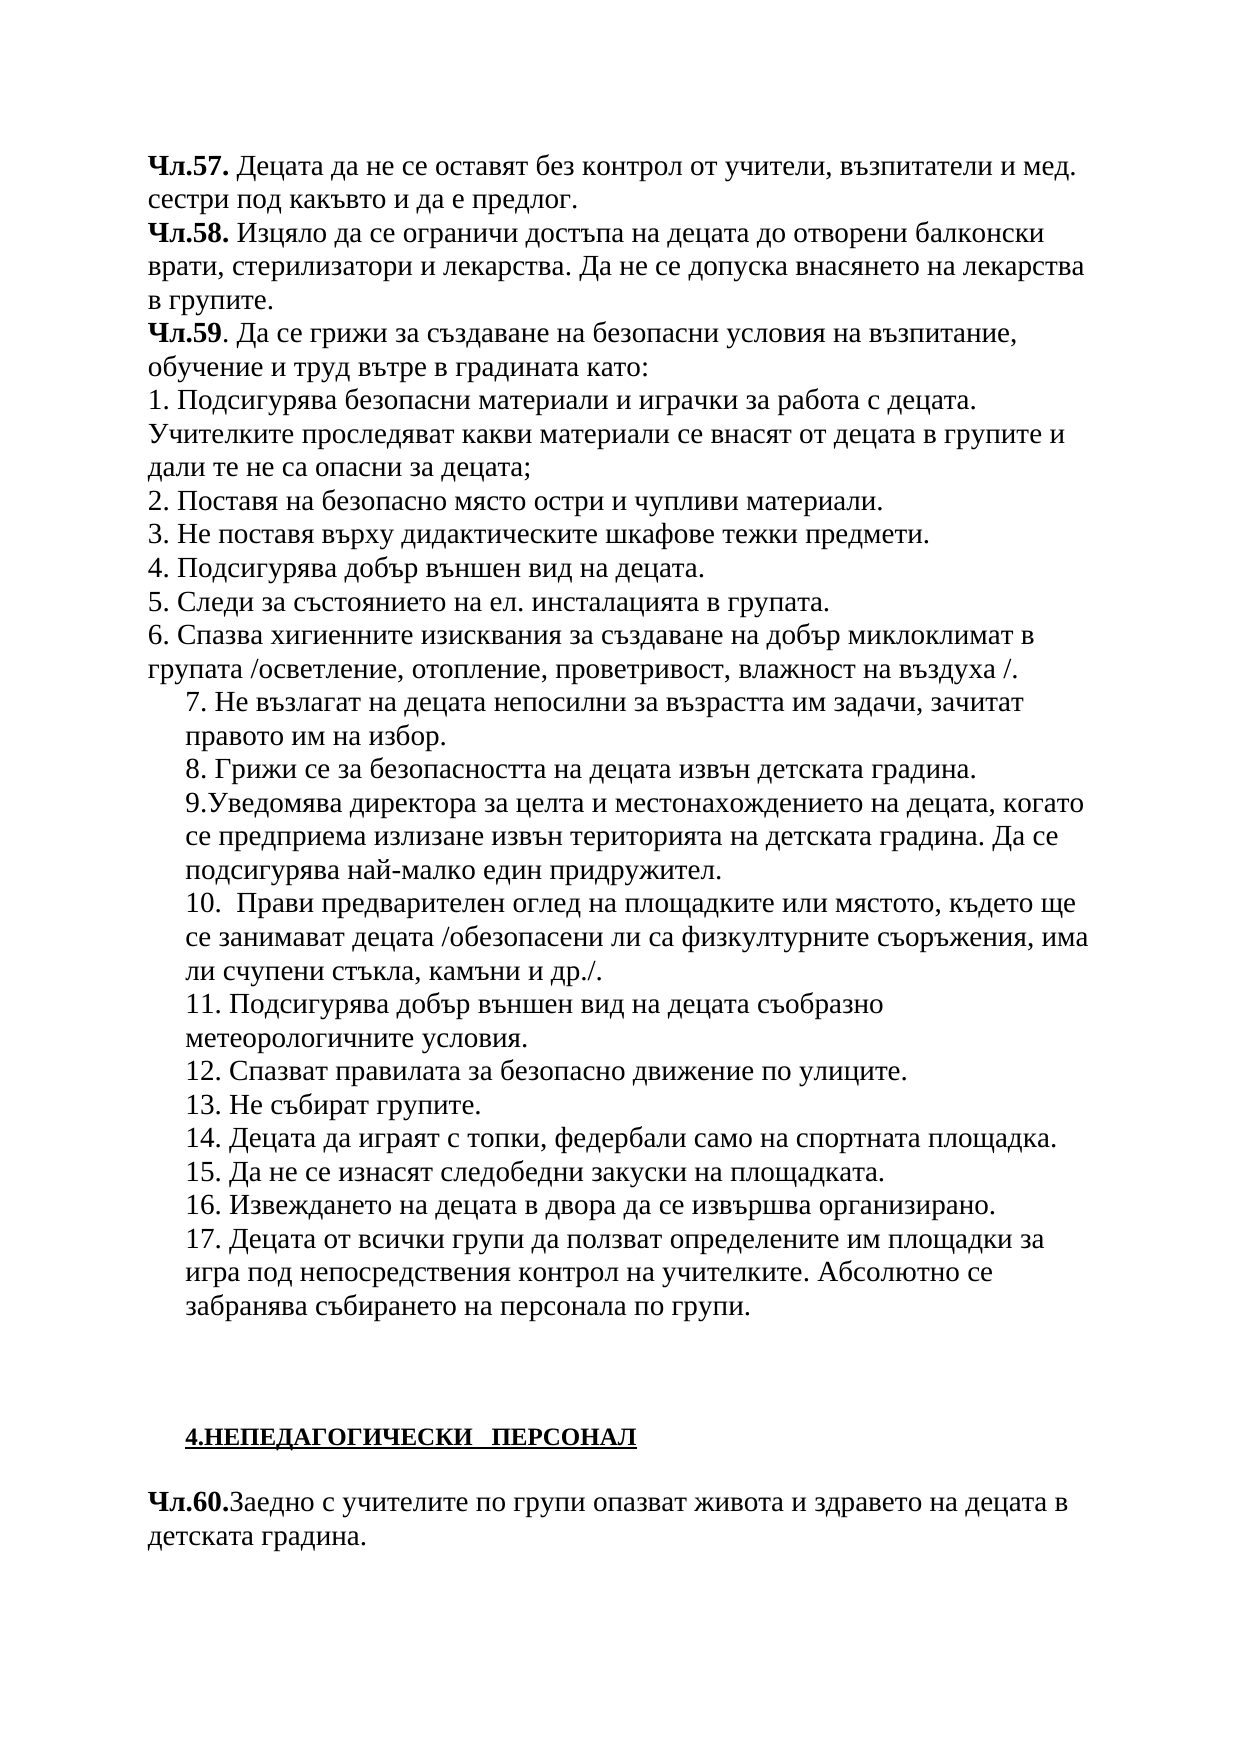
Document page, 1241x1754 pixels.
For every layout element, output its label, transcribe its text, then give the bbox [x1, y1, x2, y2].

text 7. Не възлагат на децата непосилни за възрастта им задачи, зачитат правото им на избор. 8. Грижи се за безопасността на децата извън детската градина. 9.Уведомява директора за целта и местонахождението на децата, когато се предприема излизане извън територията на детската градина. Да се подсигурява най-малко един придружител. 10. Прави предварителен оглед на площадките или мястото, където ще се занимават децата /обезопасени ли са физкултурните съоръжения, има ли счупени стъкла, камъни и др./. 11. Подсигурява добър външен вид на децата съобразно метеорологичните условия. 12. Спазват правилата за безопасно движение по улиците. 13. Не събират групите. 14. Децата да играят с топки, федербали само на спортната площадка. 15. Да не се изнасят следобедни закуски на площадката. 16. Извеждането на децата в двора да се извършва организирано. 17. Децата от всички групи да ползват определените им площадки за игра под непосредствения контрол на учителките. Абсолютно се забранява събирането на персонала по групи. [185, 684, 1093, 1322]
text Чл.57. Децата да не се оставят без контрол от учители, възпитатели и мед. сестри под какъвто и да е предлог. Чл.58. Изцяло да се ограничи достъпа на децата до отворени балконски врати, стерилизатори и лекарства. Да не се допуска внасянето на лекарства в групите. Чл.59. Да се грижи за създаване на безопасни условия на възпитание, обучение и труд вътре в градината като: 1. Подсигурява безопасни материали и играчки за работа с децата. Учителките проследяват какви материали се внасят от децата в групите и дали те не са опасни за децата; 2. Поставя на безопасно място остри и чупливи материали. 3. Не поставя върху дидактическите шкафове тежки предмети. 4. Подсигурява добър външен вид на децата. 5. Следи за състоянието на ел. инсталацията в групата. 6. Спазва хигиенните изисквания за създаване на добър миклоклимат в групата /осветление, отопление, проветривост, влажност на въздуха /. [148, 148, 1093, 684]
text Чл.60.Заедно с учителите по групи опазват живота и здравето на децата в детската градина. [148, 1484, 1093, 1552]
text 4.НЕПЕДАГОГИЧЕСКИ ПЕРСОНАЛ [185, 1422, 1093, 1451]
